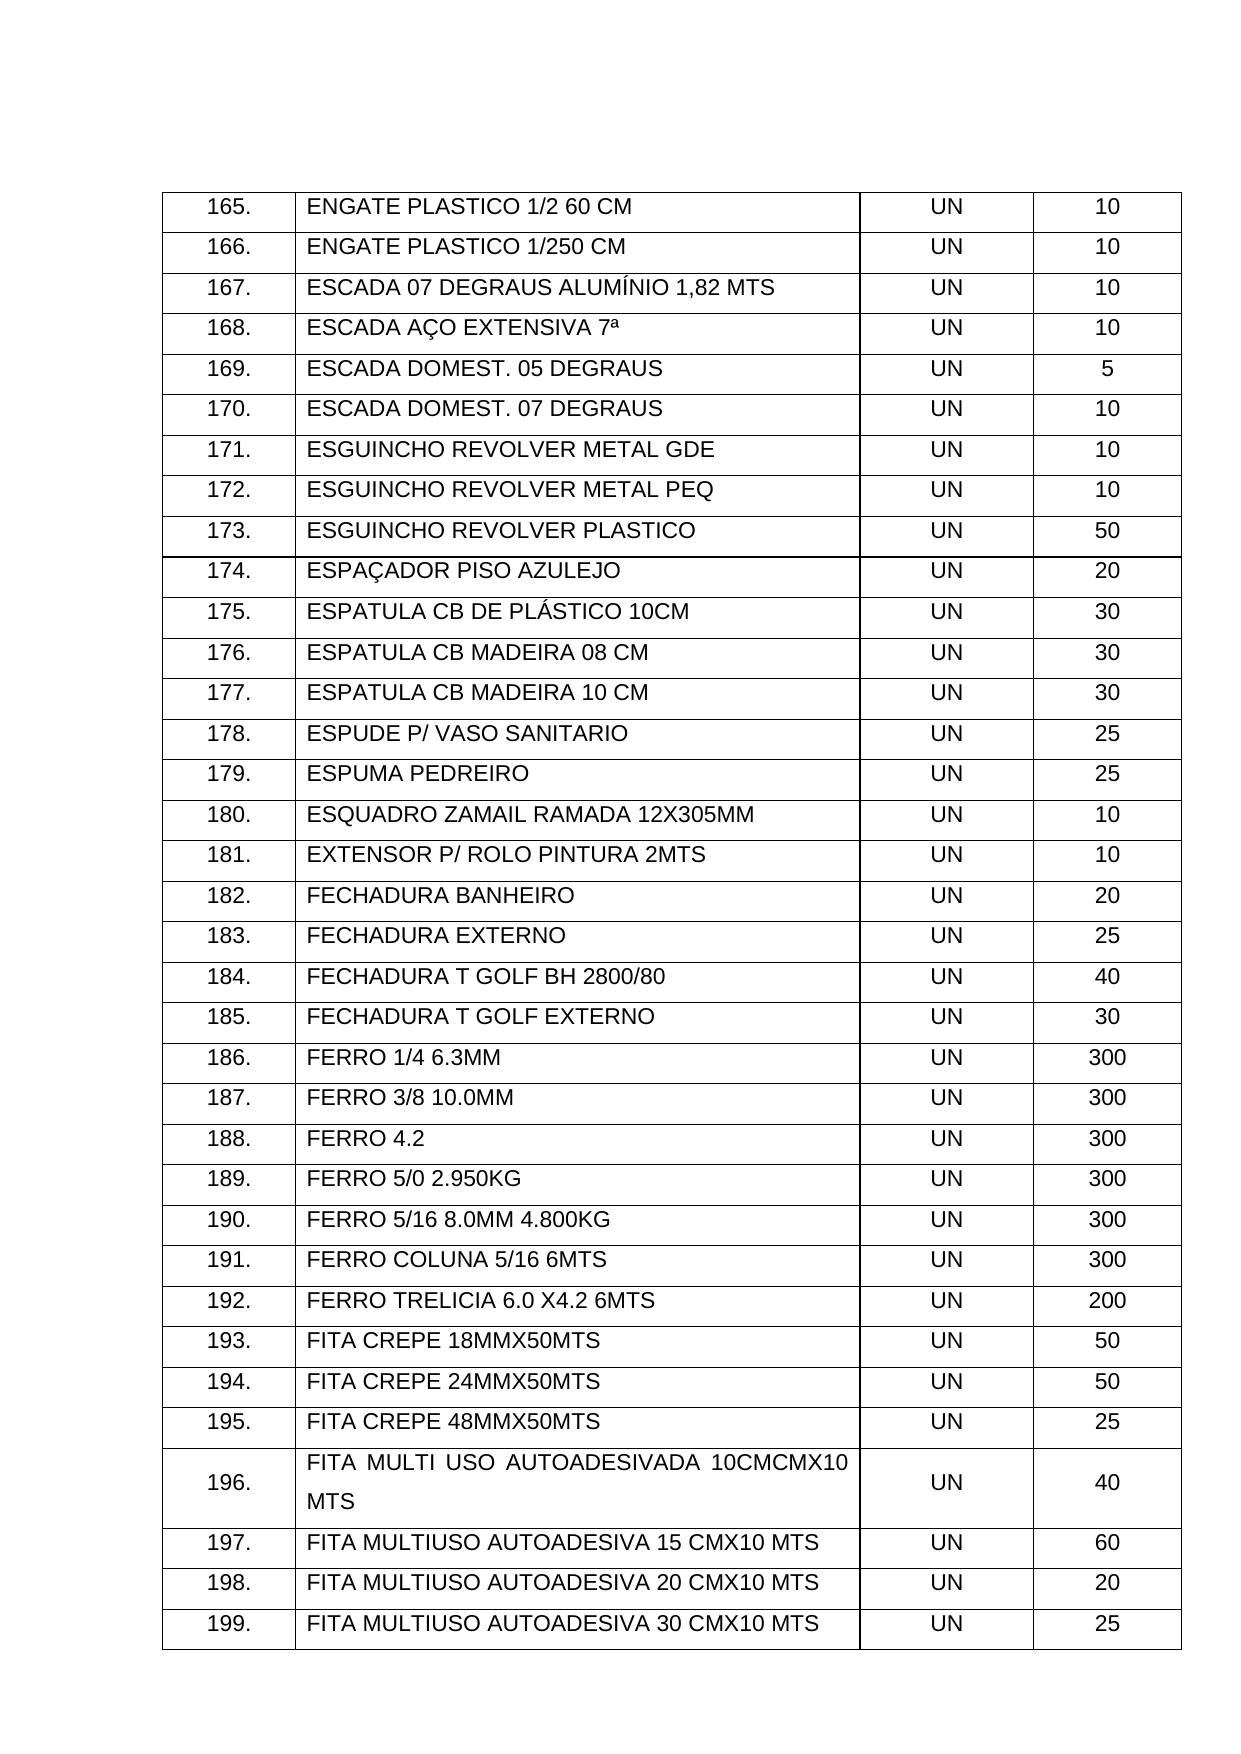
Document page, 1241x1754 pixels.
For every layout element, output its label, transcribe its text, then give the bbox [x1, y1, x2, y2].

table_cell UN [861, 314, 1033, 354]
table_cell 25 [1034, 922, 1181, 962]
table_cell FERRO 5/0 2.950KG [296, 1165, 859, 1205]
table_cell [163, 1569, 295, 1609]
table_cell 10 [1034, 476, 1181, 516]
table_cell [163, 1408, 295, 1448]
table_cell [163, 1246, 295, 1286]
table_cell UN [861, 1610, 1033, 1649]
table_cell [163, 882, 295, 921]
table_cell [163, 1125, 295, 1164]
table_cell 10 [1034, 841, 1181, 881]
table_cell UN [861, 558, 1033, 597]
table_cell [163, 760, 295, 799]
table_cell FITA MULTI USO AUTOADESIVADA 10CMCMX10 MTS [296, 1449, 859, 1528]
table_cell FERRO 4.2 [296, 1125, 859, 1164]
table_cell 300 [1034, 1165, 1181, 1205]
table_cell 5 [1034, 355, 1181, 394]
table_cell FITA MULTIUSO AUTOADESIVA 15 CMX10 MTS [296, 1529, 859, 1568]
table_cell [163, 233, 295, 273]
table_cell UN [861, 1246, 1033, 1286]
table_cell 20 [1034, 1569, 1181, 1609]
table_cell UN [861, 801, 1033, 840]
table_cell 30 [1034, 1003, 1181, 1043]
table_cell UN [861, 598, 1033, 637]
table_cell ESQUADRO ZAMAIL RAMADA 12X305MM [296, 801, 859, 840]
table_cell FITA CREPE 18MMX50MTS [296, 1327, 859, 1367]
table_cell 300 [1034, 1246, 1181, 1286]
table_cell UN [861, 720, 1033, 759]
table_cell ESCADA 07 DEGRAUS ALUMÍNIO 1,82 MTS [296, 274, 859, 313]
table_cell [163, 598, 295, 637]
table_cell FITA MULTIUSO AUTOADESIVA 20 CMX10 MTS [296, 1569, 859, 1609]
table_cell FECHADURA T GOLF EXTERNO [296, 1003, 859, 1043]
table_cell 300 [1034, 1084, 1181, 1124]
table_cell UN [861, 1368, 1033, 1407]
table_cell [163, 1165, 295, 1205]
table_cell [163, 436, 295, 475]
table_cell UN [861, 760, 1033, 799]
table_cell FITA MULTIUSO AUTOADESIVA 30 CMX10 MTS [296, 1610, 859, 1649]
table_cell EXTENSOR P/ ROLO PINTURA 2MTS [296, 841, 859, 881]
table_cell 25 [1034, 1610, 1181, 1649]
table_cell [163, 274, 295, 313]
table_cell UN [861, 436, 1033, 475]
table_cell [163, 1084, 295, 1124]
table_cell [163, 639, 295, 678]
table_cell UN [861, 882, 1033, 921]
table_cell [163, 1287, 295, 1326]
table_cell UN [861, 193, 1033, 232]
table_cell 30 [1034, 598, 1181, 637]
table_cell 60 [1034, 1529, 1181, 1568]
table_cell [163, 922, 295, 962]
table_cell [163, 720, 295, 759]
table_cell ESPATULA CB MADEIRA 08 CM [296, 639, 859, 678]
table_cell [163, 1610, 295, 1649]
table_cell 40 [1034, 1449, 1181, 1528]
table_cell UN [861, 274, 1033, 313]
table_cell UN [861, 476, 1033, 516]
table_cell 200 [1034, 1287, 1181, 1326]
table_cell ENGATE PLASTICO 1/2 60 CM [296, 193, 859, 232]
table_cell [163, 558, 295, 597]
table_cell UN [861, 1408, 1033, 1448]
table_cell UN [861, 841, 1033, 881]
table_cell [163, 1003, 295, 1043]
table_cell 10 [1034, 193, 1181, 232]
table_cell [163, 679, 295, 718]
table_cell 10 [1034, 801, 1181, 840]
table_cell UN [861, 395, 1033, 435]
table_cell FITA CREPE 24MMX50MTS [296, 1368, 859, 1407]
table_cell UN [861, 679, 1033, 718]
table_cell 30 [1034, 639, 1181, 678]
table_cell ESGUINCHO REVOLVER PLASTICO [296, 517, 859, 556]
table_cell FERRO 5/16 8.0MM 4.800KG [296, 1206, 859, 1245]
table_cell [163, 355, 295, 394]
table_cell [163, 1206, 295, 1245]
table_cell 25 [1034, 1408, 1181, 1448]
table_cell ESGUINCHO REVOLVER METAL PEQ [296, 476, 859, 516]
table_cell ESCADA AÇO EXTENSIVA 7ª [296, 314, 859, 354]
table_cell UN [861, 517, 1033, 556]
table_cell [163, 801, 295, 840]
table_cell [163, 517, 295, 556]
table_cell [163, 841, 295, 881]
table_cell 10 [1034, 436, 1181, 475]
table_cell 50 [1034, 517, 1181, 556]
table_cell UN [861, 922, 1033, 962]
table_cell [163, 1449, 295, 1528]
table_cell FECHADURA EXTERNO [296, 922, 859, 962]
table_cell [163, 963, 295, 1002]
table_cell ESPAÇADOR PISO AZULEJO [296, 558, 859, 597]
table_cell ESPUDE P/ VASO SANITARIO [296, 720, 859, 759]
table_cell ESCADA DOMEST. 05 DEGRAUS [296, 355, 859, 394]
table_cell FECHADURA BANHEIRO [296, 882, 859, 921]
table_cell 300 [1034, 1044, 1181, 1083]
table_cell 10 [1034, 395, 1181, 435]
table_cell [163, 395, 295, 435]
table_cell [163, 476, 295, 516]
table_cell 40 [1034, 963, 1181, 1002]
table_cell 50 [1034, 1327, 1181, 1367]
table_cell UN [861, 1449, 1033, 1528]
table_cell [163, 1327, 295, 1367]
table_cell ESCADA DOMEST. 07 DEGRAUS [296, 395, 859, 435]
table_cell FERRO 1/4 6.3MM [296, 1044, 859, 1083]
table_cell [163, 1044, 295, 1083]
table_cell [163, 1529, 295, 1568]
table_cell ESPUMA PEDREIRO [296, 760, 859, 799]
table_cell 30 [1034, 679, 1181, 718]
table_cell ESPATULA CB MADEIRA 10 CM [296, 679, 859, 718]
table_cell UN [861, 1327, 1033, 1367]
table_cell FERRO COLUNA 5/16 6MTS [296, 1246, 859, 1286]
table_cell 25 [1034, 720, 1181, 759]
table_cell 300 [1034, 1206, 1181, 1245]
table_cell 10 [1034, 314, 1181, 354]
table_cell UN [861, 1287, 1033, 1326]
table_cell ENGATE PLASTICO 1/250 CM [296, 233, 859, 273]
table_cell [163, 1368, 295, 1407]
table_cell 20 [1034, 558, 1181, 597]
table_cell 10 [1034, 274, 1181, 313]
table_cell FERRO TRELICIA 6.0 X4.2 6MTS [296, 1287, 859, 1326]
table_cell UN [861, 1003, 1033, 1043]
table_cell FERRO 3/8 10.0MM [296, 1084, 859, 1124]
table_cell FECHADURA T GOLF BH 2800/80 [296, 963, 859, 1002]
table_cell UN [861, 233, 1033, 273]
table_cell 10 [1034, 233, 1181, 273]
table_cell 300 [1034, 1125, 1181, 1164]
table_cell UN [861, 1084, 1033, 1124]
table_cell UN [861, 355, 1033, 394]
table_cell [163, 314, 295, 354]
table_cell UN [861, 1165, 1033, 1205]
table_cell 20 [1034, 882, 1181, 921]
table_cell UN [861, 1569, 1033, 1609]
table_cell UN [861, 1529, 1033, 1568]
table_cell UN [861, 639, 1033, 678]
table_cell [163, 193, 295, 232]
table_cell UN [861, 1206, 1033, 1245]
table_cell 50 [1034, 1368, 1181, 1407]
table_cell ESPATULA CB DE PLÁSTICO 10CM [296, 598, 859, 637]
table_cell UN [861, 963, 1033, 1002]
table_cell UN [861, 1044, 1033, 1083]
table_cell ESGUINCHO REVOLVER METAL GDE [296, 436, 859, 475]
table_cell FITA CREPE 48MMX50MTS [296, 1408, 859, 1448]
table_cell UN [861, 1125, 1033, 1164]
table_cell 25 [1034, 760, 1181, 799]
